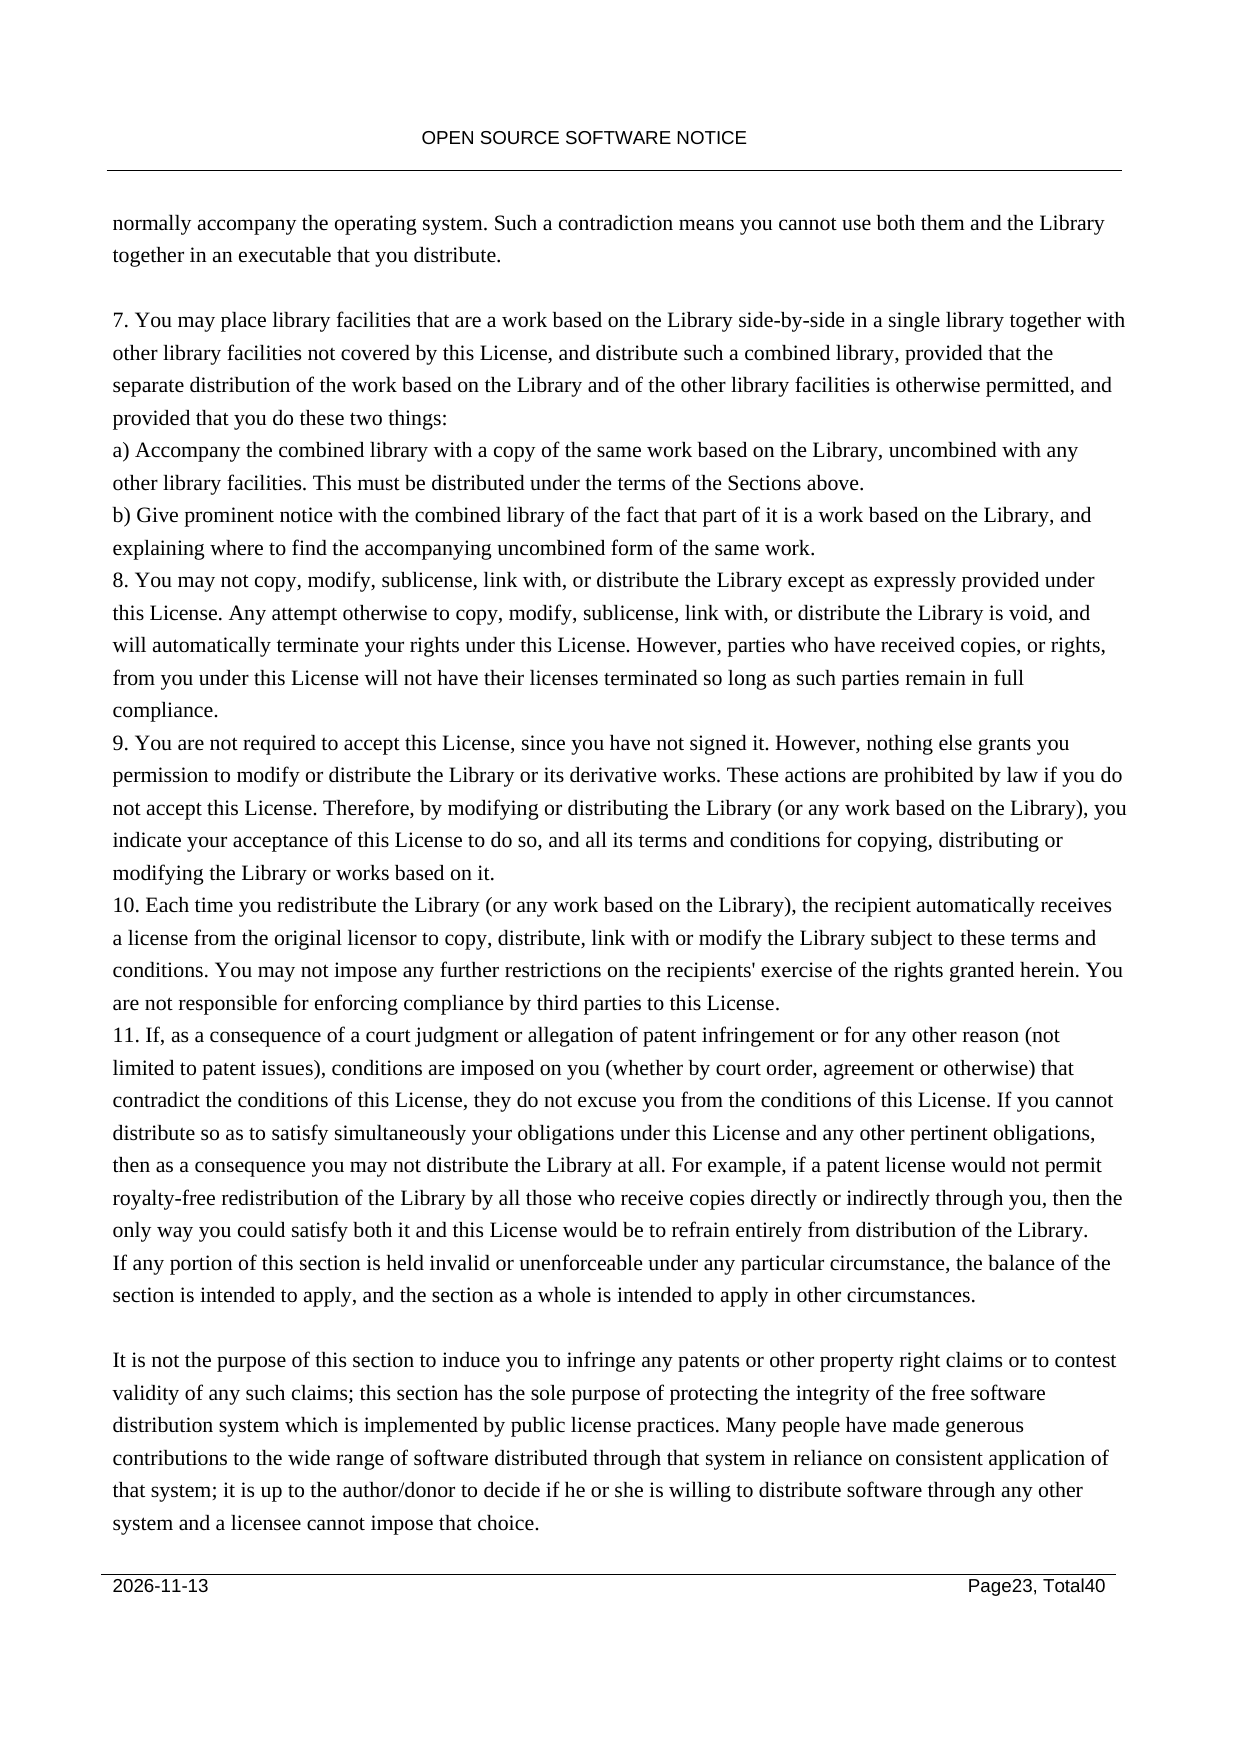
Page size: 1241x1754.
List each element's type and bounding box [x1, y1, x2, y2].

text [112, 206, 1128, 1539]
